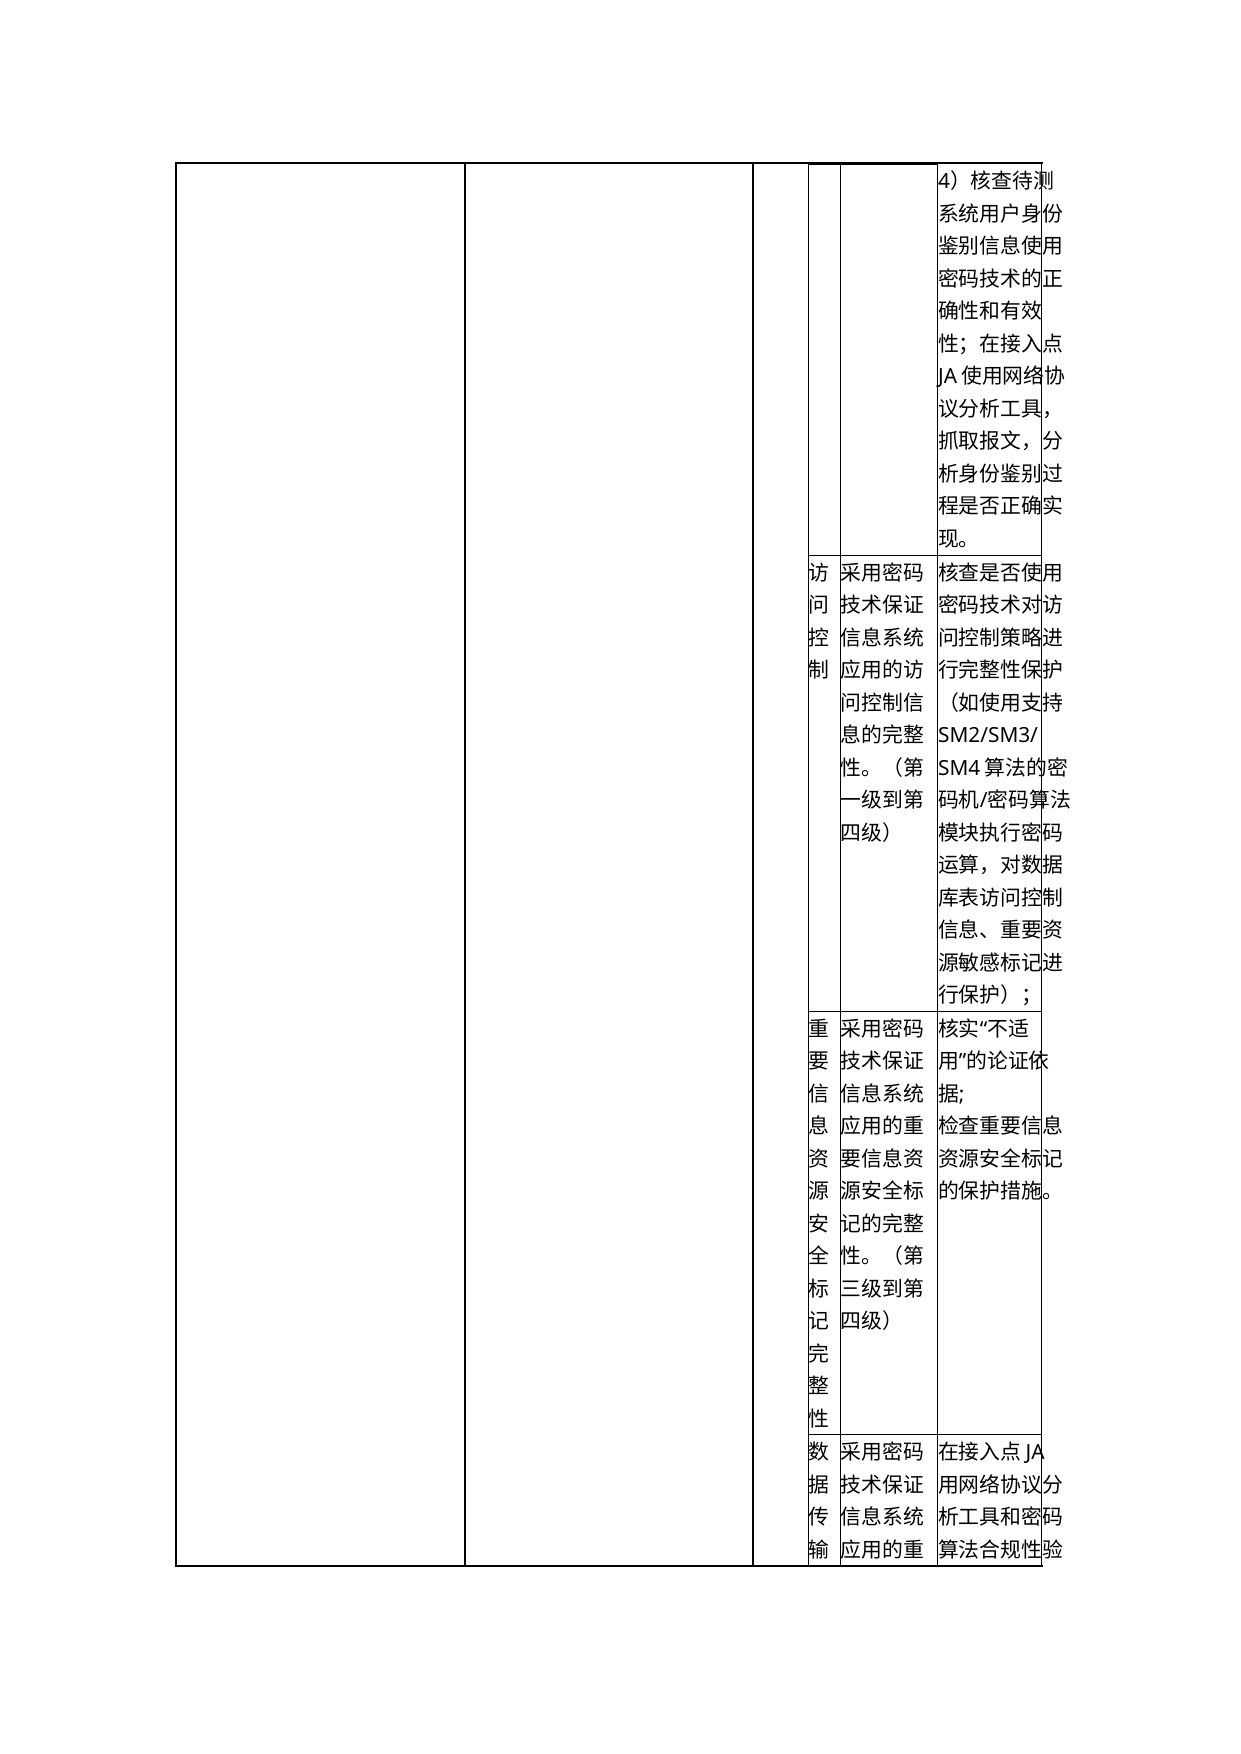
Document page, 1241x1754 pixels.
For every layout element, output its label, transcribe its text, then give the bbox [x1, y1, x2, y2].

table_cell 3 [466, 164, 752, 1565]
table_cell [754, 164, 808, 1565]
table_cell [177, 164, 464, 1565]
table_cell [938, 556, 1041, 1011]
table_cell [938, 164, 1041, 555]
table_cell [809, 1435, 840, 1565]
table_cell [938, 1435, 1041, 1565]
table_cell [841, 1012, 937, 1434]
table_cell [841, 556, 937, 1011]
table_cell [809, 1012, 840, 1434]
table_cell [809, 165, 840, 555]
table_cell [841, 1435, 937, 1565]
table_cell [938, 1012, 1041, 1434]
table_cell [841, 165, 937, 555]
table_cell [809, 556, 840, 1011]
